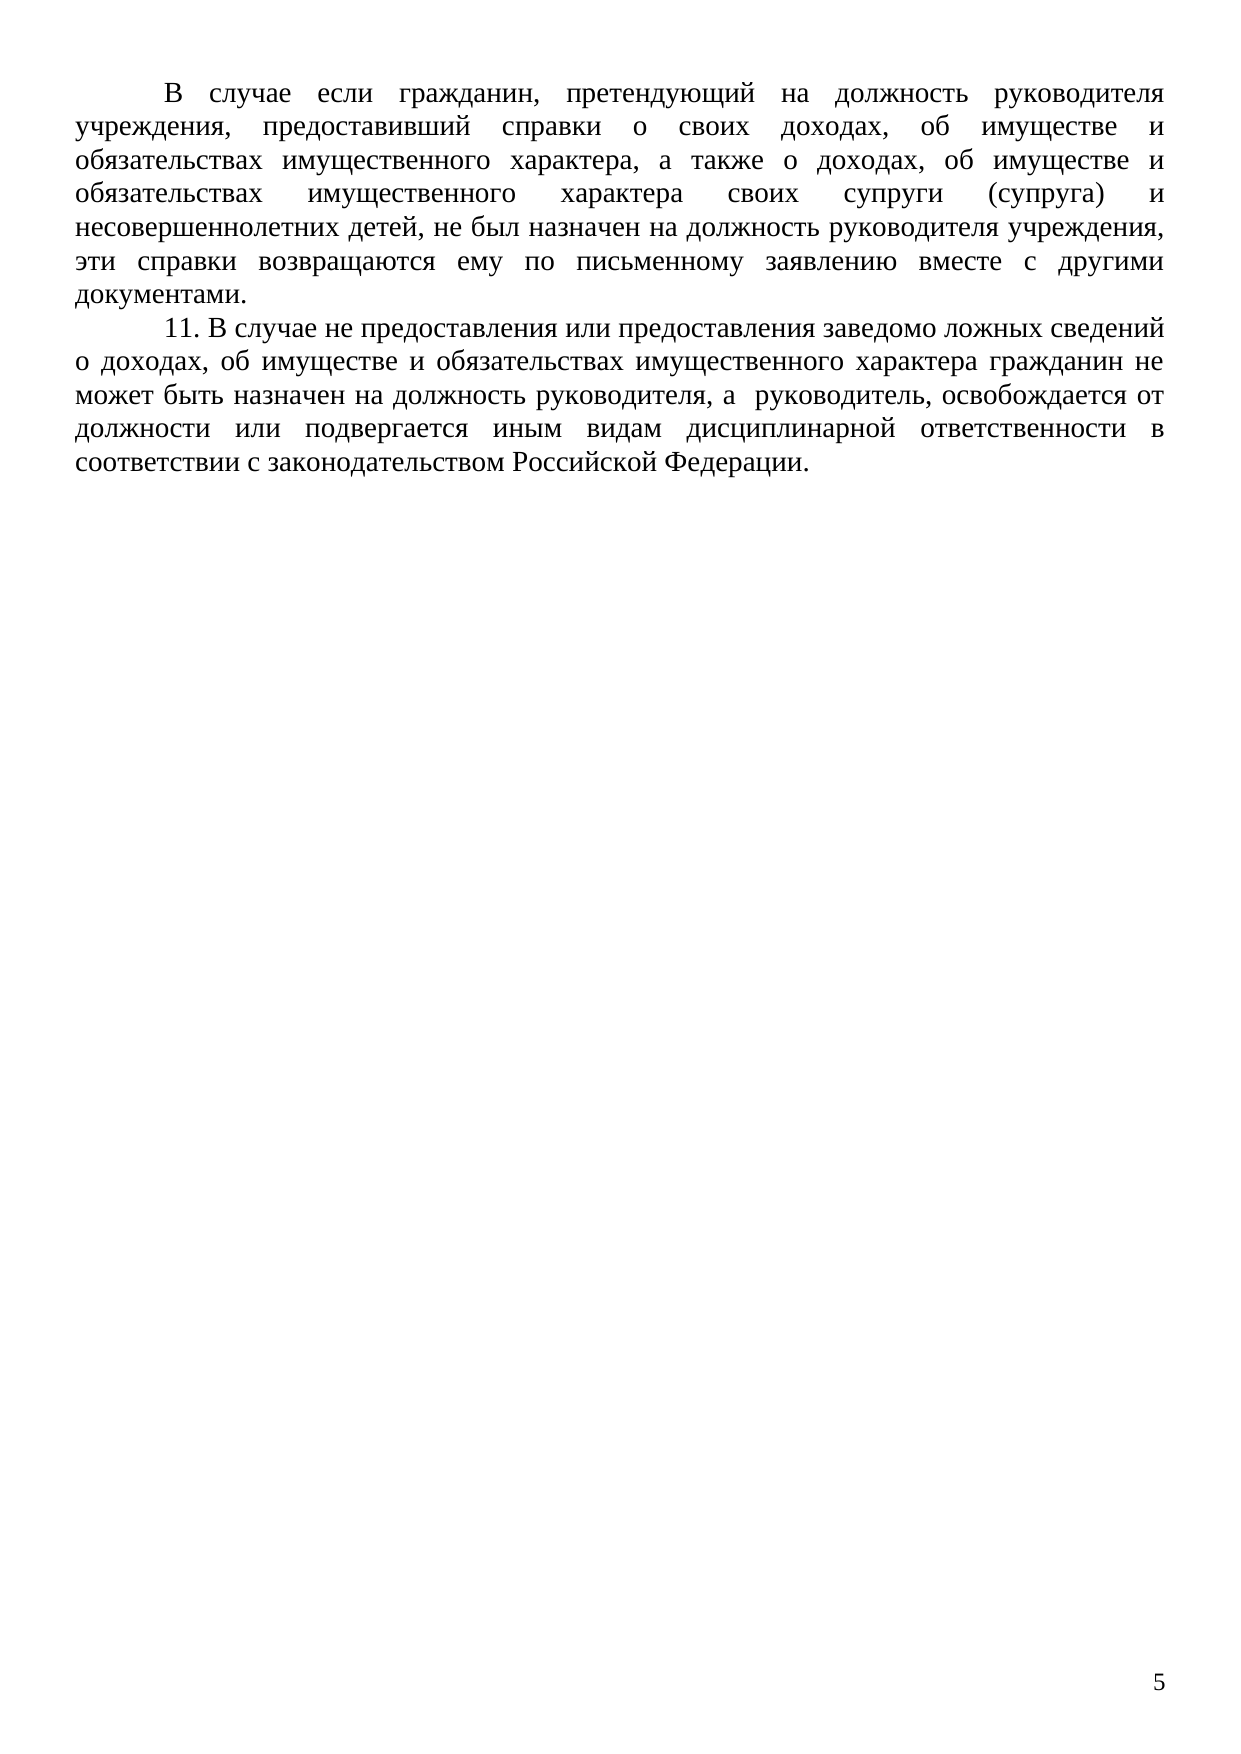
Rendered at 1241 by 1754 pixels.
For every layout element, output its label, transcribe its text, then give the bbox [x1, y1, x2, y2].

text В случае если гражданин, претендующий на должность руководителя учреждения, предоставивший справки о своих доходах, об имуществе и обязательствах имущественного характера, а также о доходах, об имуществе и обязательствах имущественного характера своих супруги (супруга) и несовершеннолетних детей, не был назначен на должность руководителя учреждения, эти справки возвращаются ему по письменному заявлению вместе с другими документами. [75, 75, 1165, 310]
text 11. В случае не предоставления или предоставления заведомо ложных сведений о доходах, об имуществе и обязательствах имущественного характера гражданин не может быть назначен на должность руководителя, а руководитель, освобождается от должности или подвергается иным видам дисциплинарной ответственности в соответствии с законодательством Российской Федерации. [75, 310, 1165, 477]
